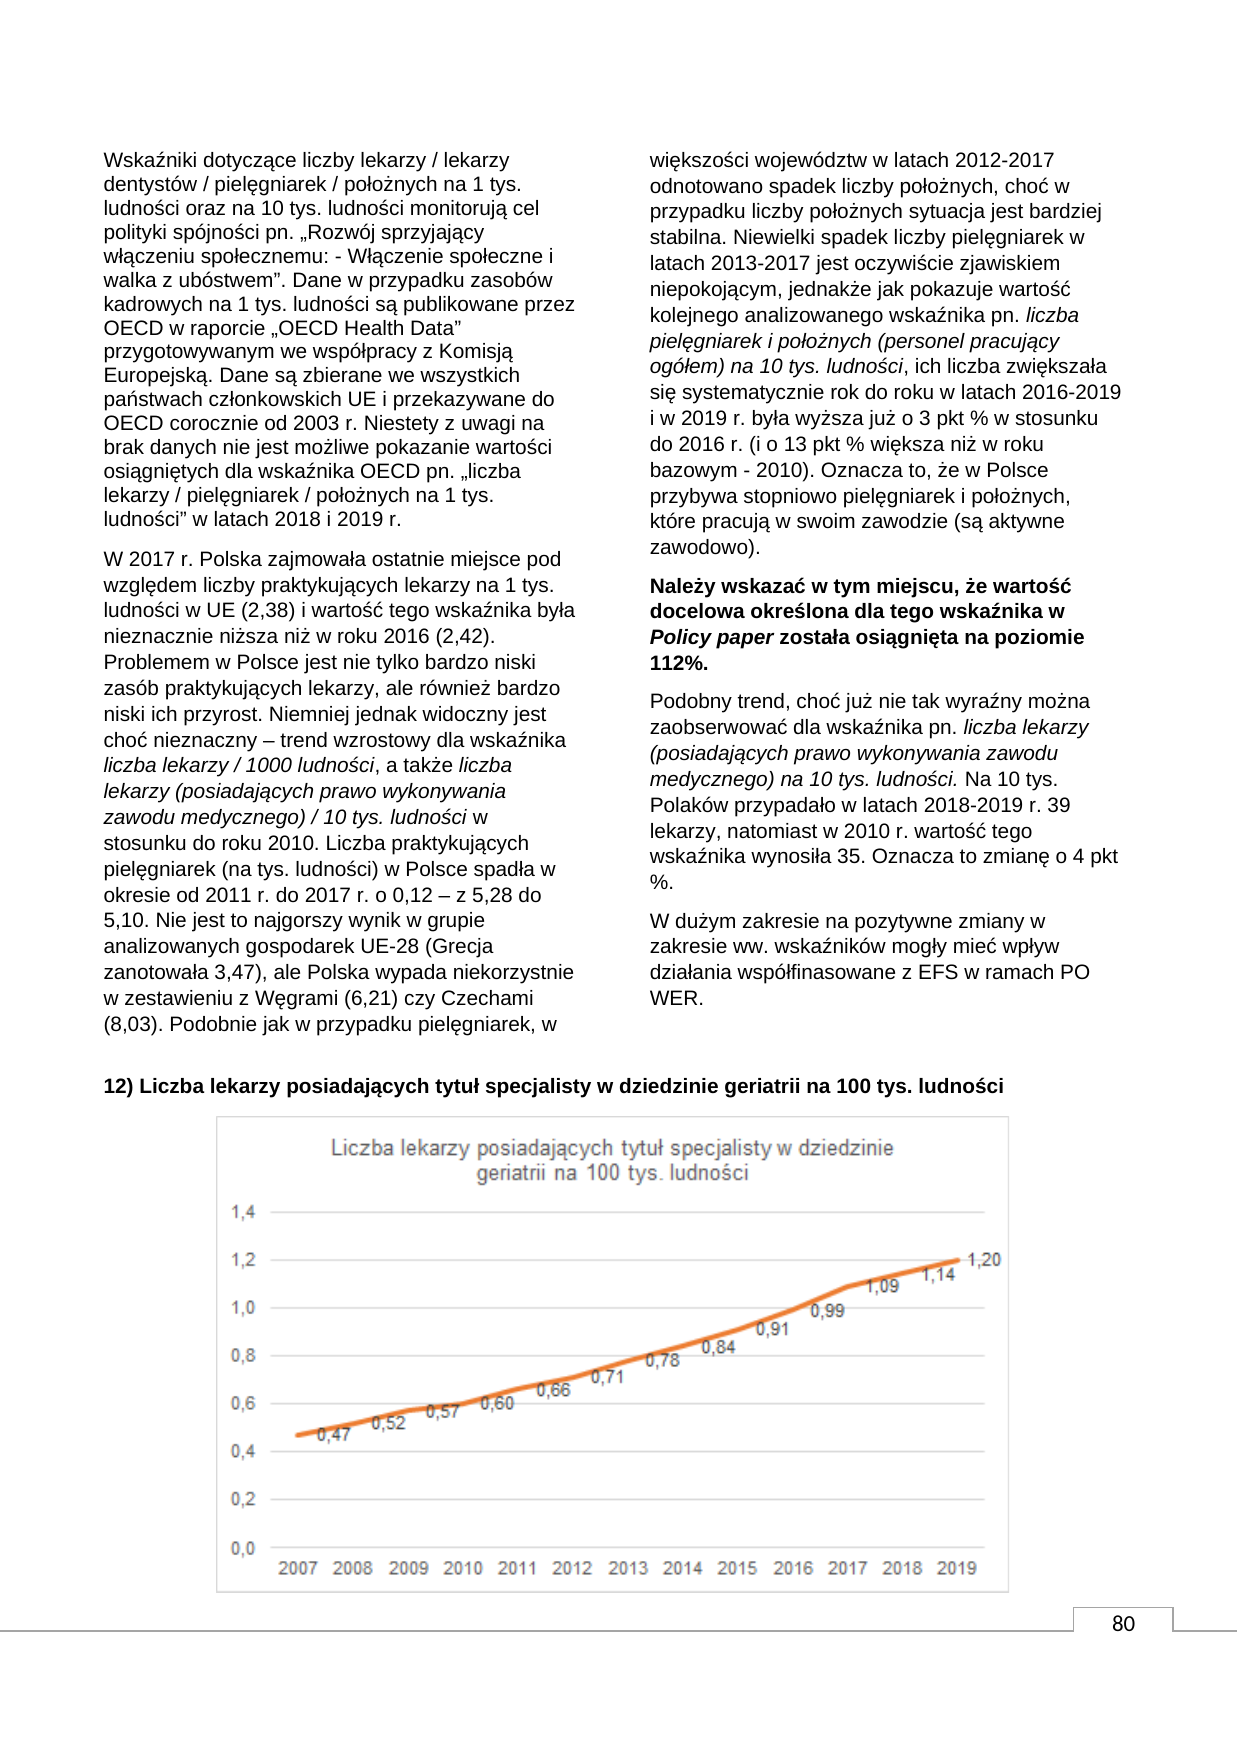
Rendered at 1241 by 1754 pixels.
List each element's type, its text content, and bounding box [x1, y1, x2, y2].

text W dużym zakresie na pozytywne zmiany w zakresie ww. wskaźników mogły mieć wpływ działania współfinasowane z EFS w ramach PO WER. [649, 908, 1122, 1010]
text Podobny trend, choć już nie tak wyraźny można zaobserwować dla wskaźnika pn. liczba lekarzy (posiadających prawo wykonywania zawodu medycznego) na 10 tys. ludności. Na 10 tys. Polaków przypadało w latach 2018-2019 r. 39 lekarzy, natomiast w 2010 r. wartość tego wskaźnika wynosiła 35. Oznacza to zmianę o 4 pkt %. [649, 689, 1122, 894]
text W 2017 r. Polska zajmowała ostatnie miejsce pod względem liczby praktykujących lekarzy na 1 tys. ludności w UE (2,38) i wartość tego wskaźnika była nieznacznie niższa niż w roku 2016 (2,42). Problemem w Polsce jest nie tylko bardzo niski zasób praktykujących lekarzy, ale również bardzo niski ich przyrost. Niemniej jednak widoczny jest choć nieznaczny – trend wzrostowy dla wskaźnika liczba lekarzy / 1000 ludności, a także liczba lekarzy (posiadających prawo wykonywania zawodu medycznego) / 10 tys. ludności w stosunku do roku 2010. Liczba praktykujących pielęgniarek (na tys. ludności) w Polsce spadła w okresie od 2011 r. do 2017 r. o 0,12 – z 5,28 do 5,10. Nie jest to najgorszy wynik w grupie analizowanych gospodarek UE-28 (Grecja zanotowała 3,47), ale Polska wypada niekorzystnie w zestawieniu z Węgrami (6,21) czy Czechami (8,03). Podobnie jak w przypadku pielęgniarek, w większości województw w latach 2012-2017 odnotowano spadek liczby położnych, choć w przypadku liczby położnych sytuacja jest bardziej stabilna. Niewielki spadek liczby pielęgniarek w latach 2013-2017 jest oczywiście zjawiskiem niepokojącym, jednakże jak pokazuje wartość kolejnego analizowanego wskaźnika pn. liczba pielęgniarek i położnych (personel pracujący ogółem) na 10 tys. ludności, ich liczba zwiększała się systematycznie rok do roku w latach 2016-2019 i w 2019 r. była wyższa już o 3 pkt % w stosunku do 2016 r. (i o 13 pkt % większa niż w roku bazowym - 2010). Oznacza to, że w Polsce przybywa stopniowo pielęgniarek i położnych, które pracują w swoim zawodzie (są aktywne zawodowo). [649, 148, 1122, 559]
text 12) Liczba lekarzy posiadających tytuł specjalisty w dziedzinie geriatrii na 100 tys. ludności [103, 1074, 1122, 1098]
text W 2017 r. Polska zajmowała ostatnie miejsce pod względem liczby praktykujących lekarzy na 1 tys. ludności w UE (2,38) i wartość tego wskaźnika była nieznacznie niższa niż w roku 2016 (2,42). Problemem w Polsce jest nie tylko bardzo niski zasób praktykujących lekarzy, ale również bardzo niski ich przyrost. Niemniej jednak widoczny jest choć nieznaczny – trend wzrostowy dla wskaźnika liczba lekarzy / 1000 ludności, a także liczba lekarzy (posiadających prawo wykonywania zawodu medycznego) / 10 tys. ludności w stosunku do roku 2010. Liczba praktykujących pielęgniarek (na tys. ludności) w Polsce spadła w okresie od 2011 r. do 2017 r. o 0,12 – z 5,28 do 5,10. Nie jest to najgorszy wynik w grupie analizowanych gospodarek UE-28 (Grecja zanotowała 3,47), ale Polska wypada niekorzystnie w zestawieniu z Węgrami (6,21) czy Czechami (8,03). Podobnie jak w przypadku pielęgniarek, w większości województw w latach 2012-2017 odnotowano spadek liczby położnych, choć w przypadku liczby położnych sytuacja jest bardziej stabilna. Niewielki spadek liczby pielęgniarek w latach 2013-2017 jest oczywiście zjawiskiem niepokojącym, jednakże jak pokazuje wartość kolejnego analizowanego wskaźnika pn. liczba pielęgniarek i położnych (personel pracujący ogółem) na 10 tys. ludności, ich liczba zwiększała się systematycznie rok do roku w latach 2016-2019 i w 2019 r. była wyższa już o 3 pkt % w stosunku do 2016 r. (i o 13 pkt % większa niż w roku bazowym - 2010). Oznacza to, że w Polsce przybywa stopniowo pielęgniarek i położnych, które pracują w swoim zawodzie (są aktywne zawodowo). [103, 547, 576, 1036]
text Wskaźniki dotyczące liczby lekarzy / lekarzy dentystów / pielęgniarek / położnych na 1 tys. ludności oraz na 10 tys. ludności monitorują cel polityki spójności pn. „Rozwój sprzyjający włączeniu społecznemu: - Włączenie społeczne i walka z ubóstwem”. Dane w przypadku zasobów kadrowych na 1 tys. ludności są publikowane przez OECD w raporcie „OECD Health Data” przygotowywanym we współpracy z Komisją Europejską. Dane są zbierane we wszystkich państwach członkowskich UE i przekazywane do OECD corocznie od 2003 r. Niestety z uwagi na brak danych nie jest możliwe pokazanie wartości osiągniętych dla wskaźnika OECD pn. „liczba lekarzy / pielęgniarek / położnych na 1 tys. ludności” w latach 2018 i 2019 r. [103, 148, 576, 531]
picture [216, 1116, 1010, 1593]
text Należy wskazać w tym miejscu, że wartość docelowa określona dla tego wskaźnika w Policy paper została osiągnięta na poziomie 112%. [649, 573, 1122, 675]
